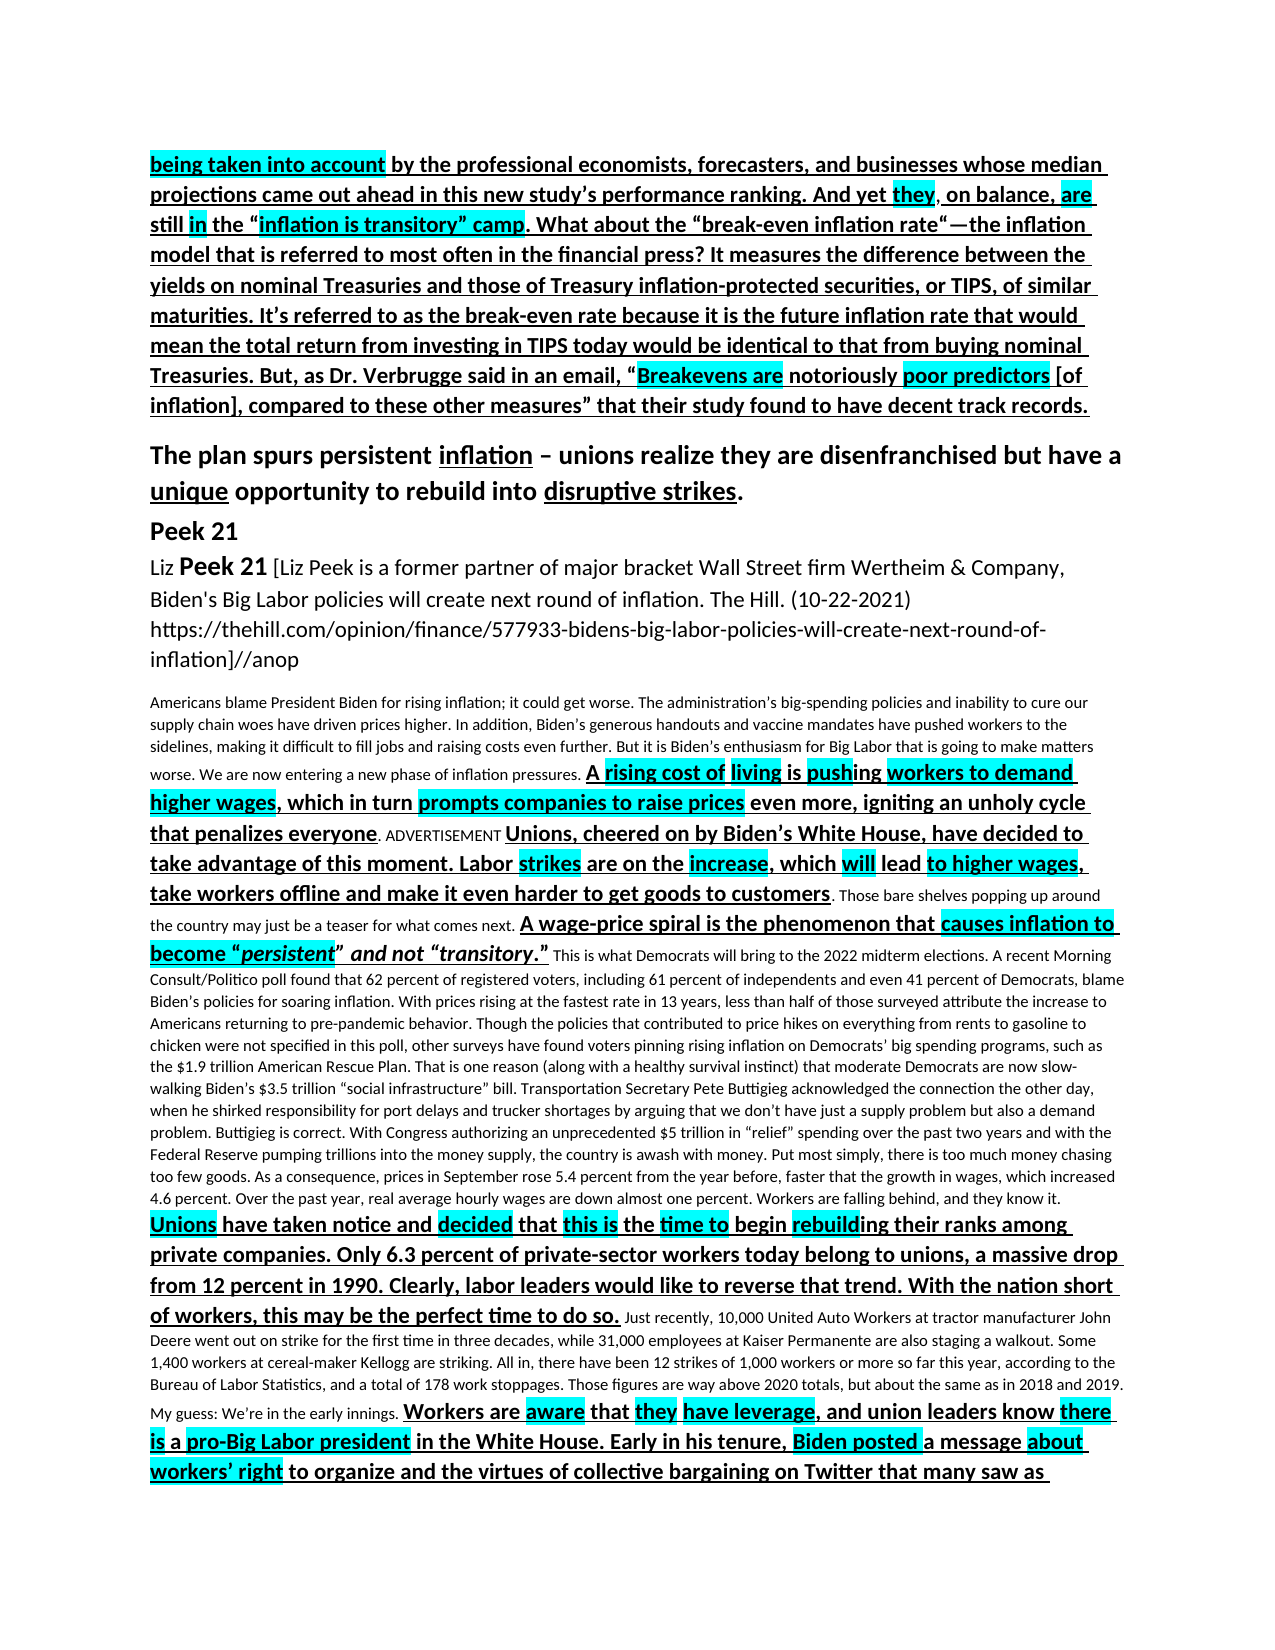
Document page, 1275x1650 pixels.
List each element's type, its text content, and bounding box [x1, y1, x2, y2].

text The plan spurs persistent inflation – unions realize they are disenfranchised but have a unique opportunity to rebuild into disruptive strikes. [150, 438, 1125, 507]
subtitle Peek 21 [150, 514, 1125, 547]
text Liz Peek 21 [Liz Peek is a former partner of major bracket Wall Street firm Wertheim & Company, Biden's Big Labor policies will create next round of inflation. The Hill. (10-22-2021) https://thehill.com/opinion/finance/577933-bidens-big-labor-policies-will-create-next-round-of-inflation]//anop [150, 549, 1125, 673]
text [150, 150, 1125, 420]
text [150, 692, 1125, 1485]
